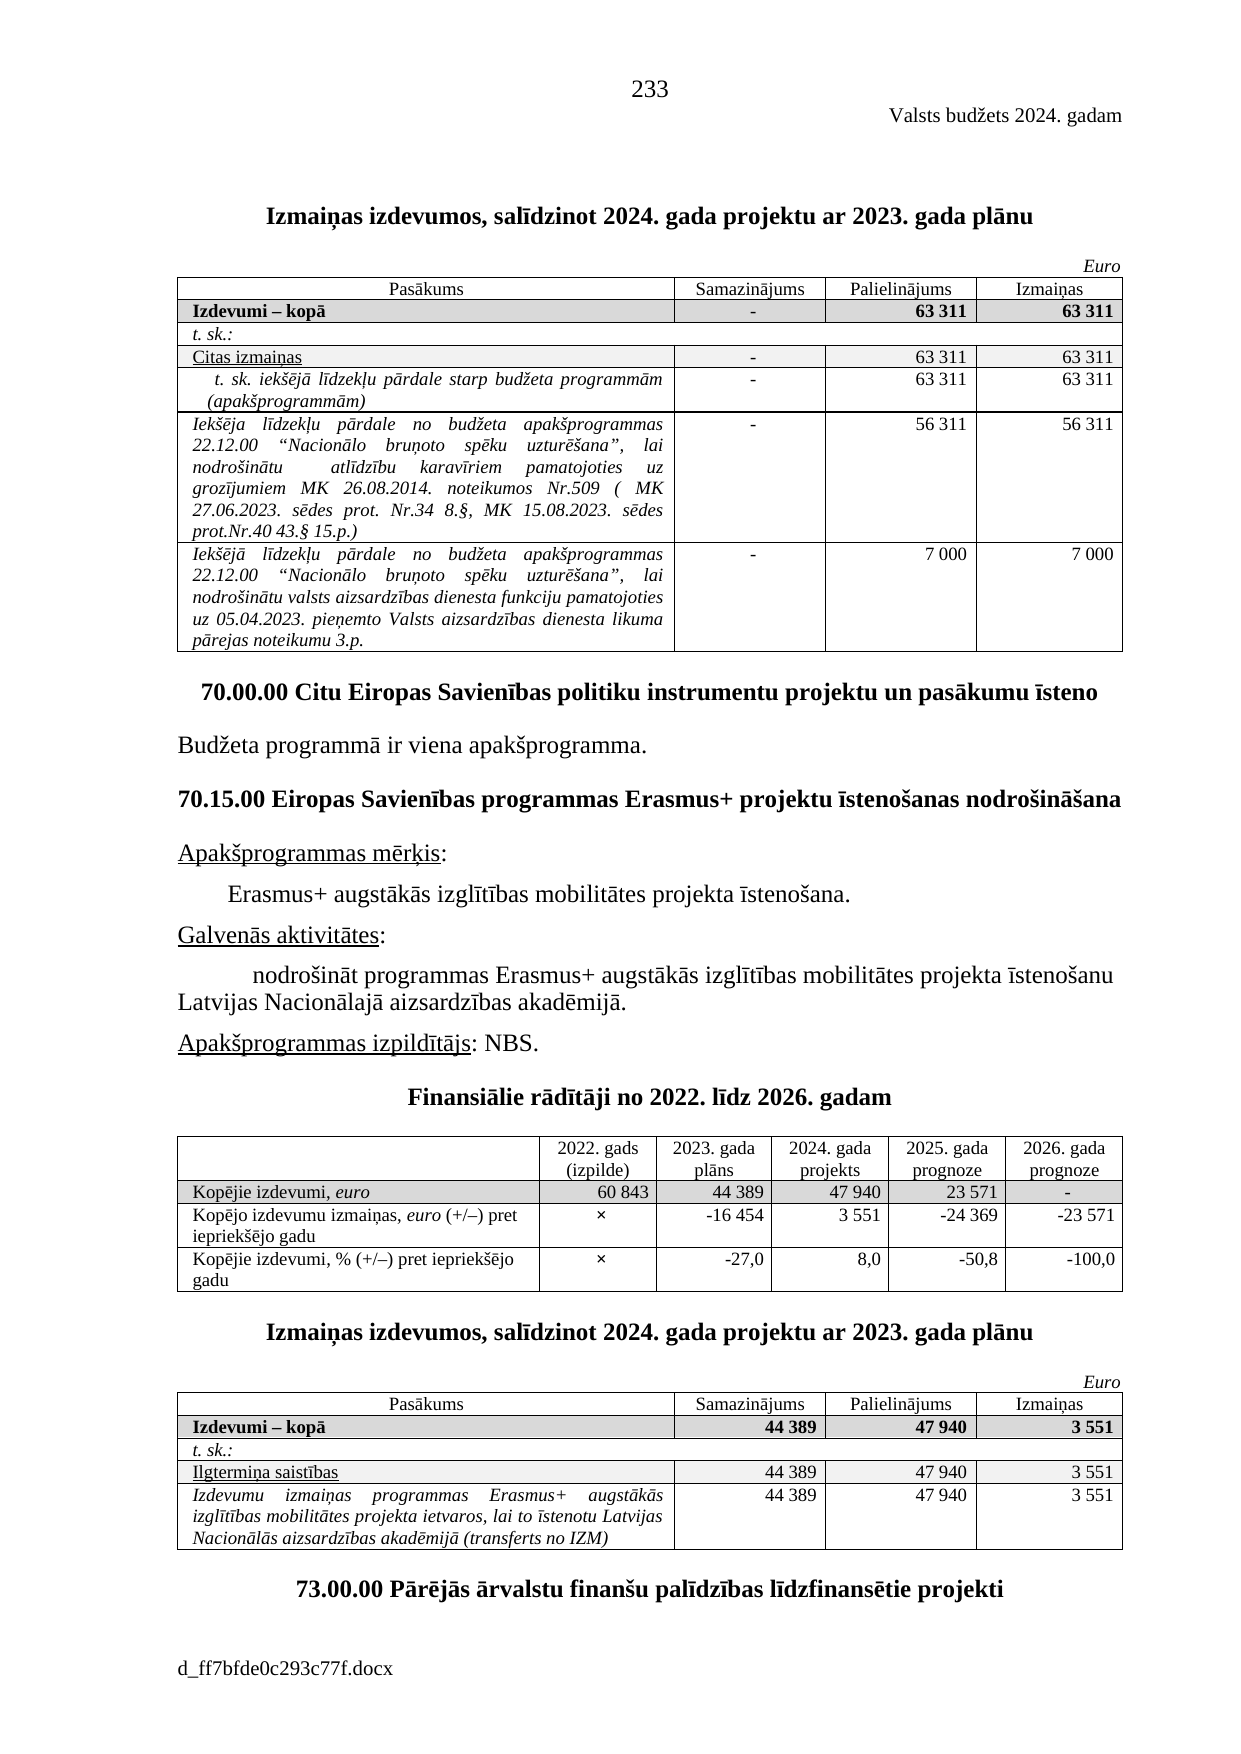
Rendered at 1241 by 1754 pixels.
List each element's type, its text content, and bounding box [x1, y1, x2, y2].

text Euro [177, 255, 1122, 277]
table_cell Iekšējā līdzekļu pārdale no budžeta apakšprogrammas 22.12.00 “Nacionālo bruņoto spēku uzturēšana”, lai nodrošinātu valsts aizsardzības dienesta funkciju pamatojoties uz 05.04.2023. pieņemto Valsts aizsardzības dienesta likuma pārejas noteikumu 3.p. [178, 543, 674, 651]
table_header 2022. gads (izpilde) [540, 1137, 656, 1180]
text Izmaiņas izdevumos, salīdzinot 2024. gada projektu ar 2023. gada plānu [177, 201, 1122, 230]
table_header Palielinājums [826, 278, 976, 299]
table_cell 3 551 [977, 1461, 1122, 1483]
table_cell Iekšēja līdzekļu pārdale no budžeta apakšprogrammas 22.12.00 “Nacionālo bruņoto spēku uzturēšana”, lai nodrošinātu atlīdzību karavīriem pamatojoties uz grozījumiem MK 26.08.2014. noteikumos Nr.509 ( MK 27.06.2023. sēdes prot. Nr.34 8.§, MK 15.08.2023. sēdes prot.Nr.40 43.§ 15.p.) [178, 413, 674, 542]
table_cell -16 454 [657, 1204, 771, 1247]
table_cell t. sk. iekšējā līdzekļu pārdale starp budžeta programmām (apakšprogrammām) [178, 368, 674, 411]
table_cell - [675, 346, 825, 367]
table_cell - [1006, 1181, 1122, 1203]
table_cell × [540, 1248, 656, 1291]
table_cell -23 571 [1006, 1204, 1122, 1247]
table_header 2024. gada projekts [772, 1137, 888, 1180]
table_cell Kopējo izdevumu izmaiņas, euro (+/–) pret iepriekšējo gadu [178, 1204, 539, 1247]
text 70.00.00 Citu Eiropas Savienības politiku instrumentu projektu un pasākumu īsteno [177, 677, 1122, 705]
table_cell - [675, 368, 825, 411]
text nodrošināt programmas Erasmus+ augstākās izglītības mobilitātes projekta īstenošanu Latvijas Nacionālajā aizsardzības akadēmijā. [177, 962, 1122, 1016]
table_cell Izdevumi – kopā [178, 1416, 674, 1437]
table_cell 47 940 [826, 1484, 976, 1548]
table_header Pasākums [178, 1393, 674, 1415]
table_cell - [675, 300, 825, 322]
table_cell 63 311 [977, 368, 1122, 411]
table_header Pasākums [178, 278, 674, 299]
table_cell 44 389 [675, 1484, 825, 1548]
text Apakšprogrammas mērķis: [177, 838, 1122, 867]
table_cell -27,0 [657, 1248, 771, 1291]
table_header Palielinājums [826, 1393, 976, 1415]
table_cell -24 369 [889, 1204, 1005, 1247]
text 73.00.00 Pārējās ārvalstu finanšu palīdzības līdzfinansētie projekti [177, 1574, 1122, 1603]
table_cell 60 843 [540, 1181, 656, 1203]
table_cell 44 389 [675, 1461, 825, 1483]
table_cell 56 311 [977, 413, 1122, 542]
table_header Samazinājums [675, 1393, 825, 1415]
table_header 2025. gada prognoze [889, 1137, 1005, 1180]
table_cell t. sk.: [178, 1439, 1122, 1460]
table_cell 44 389 [675, 1416, 825, 1437]
text Galvenās aktivitātes: [177, 920, 1122, 949]
text Erasmus+ augstākās izglītības mobilitātes projekta īstenošana. [177, 879, 1122, 908]
table_cell Izdevumi – kopā [178, 300, 674, 322]
table_header Izmaiņas [977, 1393, 1122, 1415]
text Euro [177, 1371, 1122, 1392]
text Budžeta programmā ir viena apakšprogramma. [177, 730, 1122, 759]
table_cell -100,0 [1006, 1248, 1122, 1291]
table_cell 3 551 [977, 1484, 1122, 1548]
table_header [178, 1137, 539, 1180]
table_cell -50,8 [889, 1248, 1005, 1291]
table_cell 47 940 [826, 1461, 976, 1483]
table_cell × [540, 1204, 656, 1247]
table_cell - [675, 543, 825, 651]
table_cell 47 940 [772, 1181, 888, 1203]
table_cell Ilgtermiņa saistības [178, 1461, 674, 1483]
text 70.15.00 Eiropas Savienības programmas Erasmus+ projektu īstenošanas nodrošināšana [177, 784, 1122, 813]
table_header Samazinājums [675, 278, 825, 299]
table_header Izmaiņas [977, 278, 1122, 299]
table_cell 7 000 [977, 543, 1122, 651]
table_cell 63 311 [977, 346, 1122, 367]
table_cell 23 571 [889, 1181, 1005, 1203]
table_cell - [675, 413, 825, 542]
table_cell 56 311 [826, 413, 976, 542]
text Izmaiņas izdevumos, salīdzinot 2024. gada projektu ar 2023. gada plānu [177, 1317, 1122, 1346]
table_cell Izdevumu izmaiņas programmas Erasmus+ augstākās izglītības mobilitātes projekta ietvaros, lai to īstenotu Latvijas Nacionālās aizsardzības akadēmijā (transferts no IZM) [178, 1484, 674, 1548]
table_cell 63 311 [977, 300, 1122, 322]
table_cell Citas izmaiņas [178, 346, 674, 367]
table_cell 44 389 [657, 1181, 771, 1203]
table_cell 7 000 [826, 543, 976, 651]
table_cell 8,0 [772, 1248, 888, 1291]
table_cell 63 311 [826, 368, 976, 411]
text Apakšprogrammas izpildītājs: NBS. [177, 1028, 1122, 1057]
table_cell t. sk.: [178, 323, 1122, 344]
table_cell 63 311 [826, 300, 976, 322]
table_cell 63 311 [826, 346, 976, 367]
text Finansiālie rādītāji no 2022. līdz 2026. gadam [177, 1082, 1122, 1111]
table_cell 3 551 [977, 1416, 1122, 1437]
table_cell Kopējie izdevumi, euro [178, 1181, 539, 1203]
table_cell 3 551 [772, 1204, 888, 1247]
table_header 2023. gada plāns [657, 1137, 771, 1180]
table_cell 47 940 [826, 1416, 976, 1437]
table_header 2026. gada prognoze [1006, 1137, 1122, 1180]
table_cell Kopējie izdevumi, % (+/–) pret iepriekšējo gadu [178, 1248, 539, 1291]
